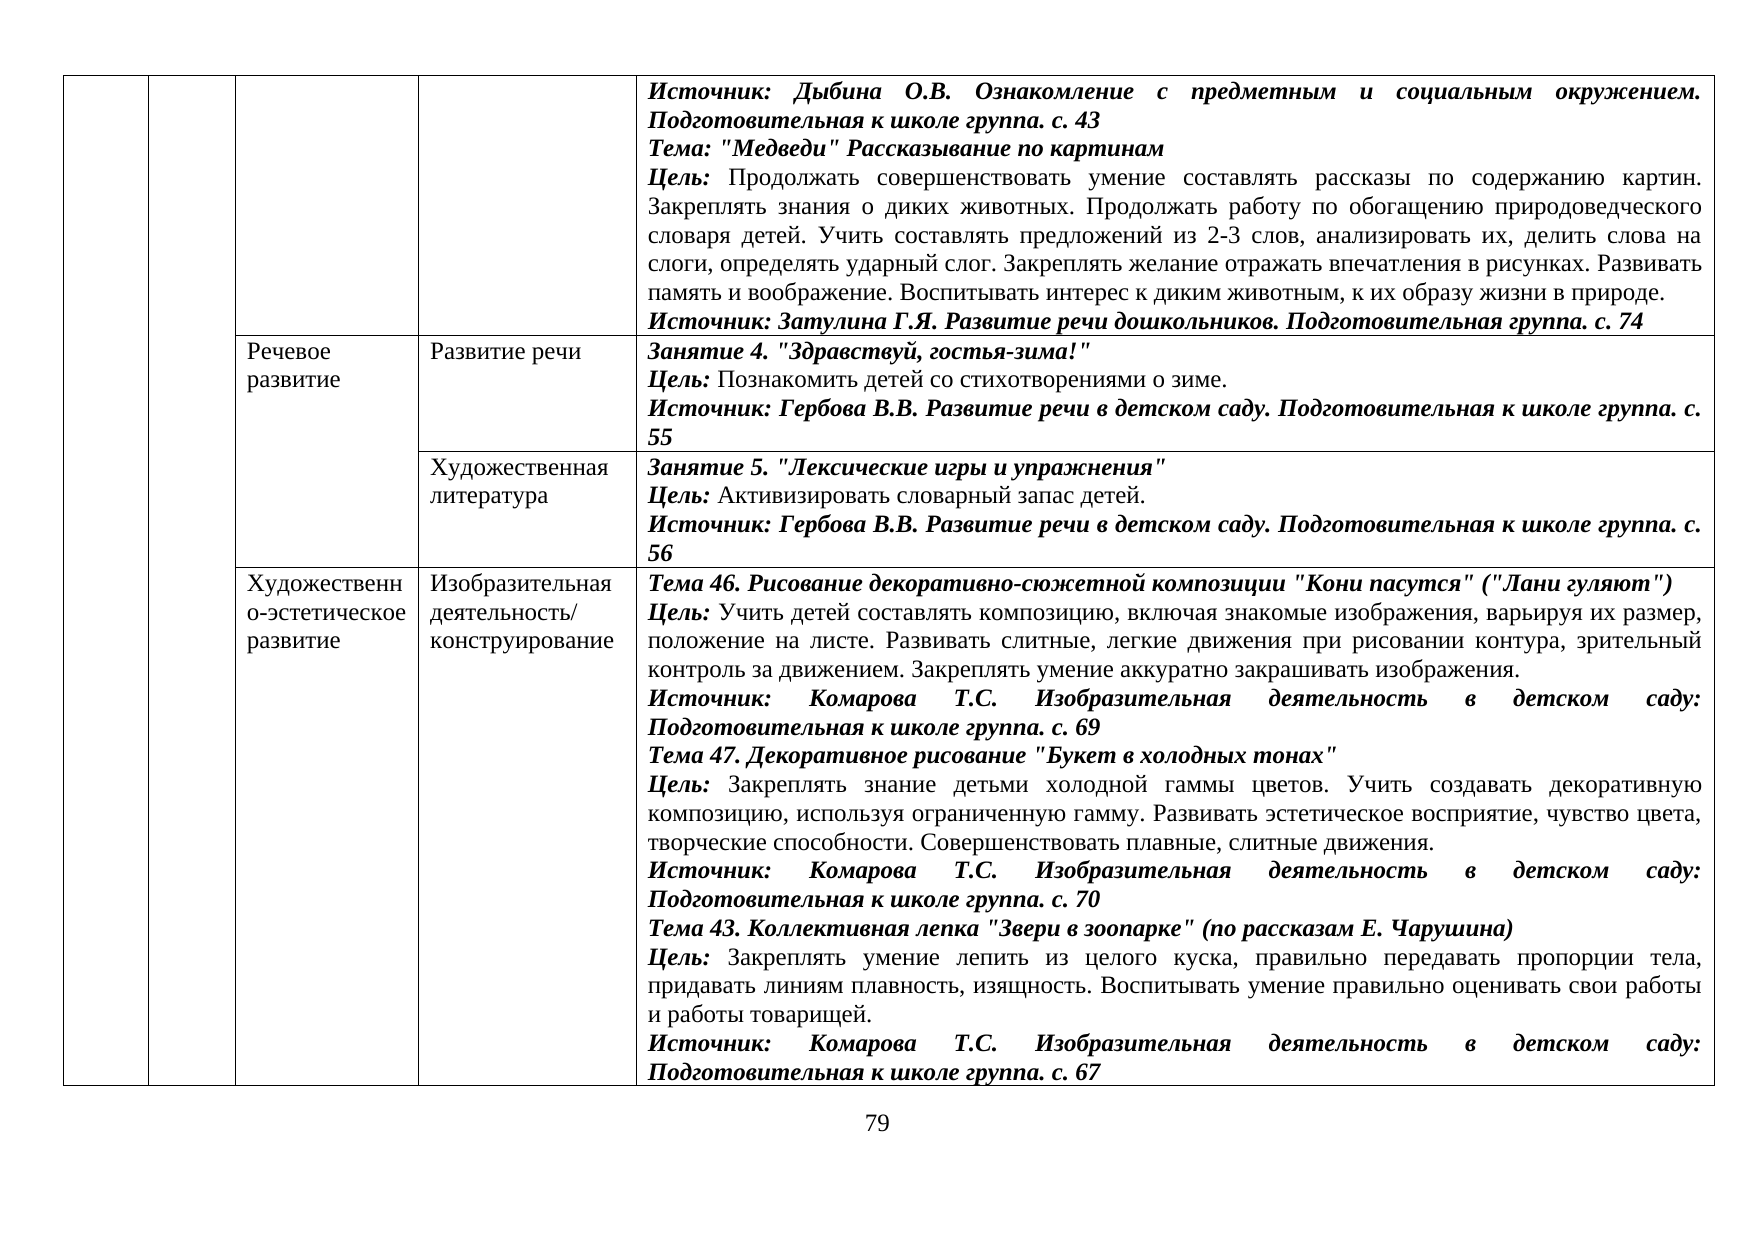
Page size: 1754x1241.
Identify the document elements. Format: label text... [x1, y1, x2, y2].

table_cell Тема 46. Рисование декоративно-сюжетной композиции "Кони пасутся" ("Лани гуляют") Цель: Учить детей составлять композицию, включая знакомые изображения, варьируя их размер, положение на листе. Развивать слитные, легкие движения при рисовании контура, зрительный контроль за движением. Закреплять умение аккуратно закрашивать изображения. Источник: Комарова Т.С. Изобразительная деятельность в детском саду: Подготовительная к школе группа. с. 69 Тема 47. Декоративное рисование "Букет в холодных тонах" Цель: Закреплять знание детьми холодной гаммы цветов. Учить создавать декоративную композицию, используя ограниченную гамму. Развивать эстетическое восприятие, чувство цвета, творческие способности. Совершенствовать плавные, слитные движения. Источник: Комарова Т.С. Изобразительная деятельность в детском саду: Подготовительная к школе группа. с. 70 Тема 43. Коллективная лепка "Звери в зоопарке" (по рассказам Е. Чарушина) Цель: Закреплять умение лепить из целого куска, правильно передавать пропорции тела, придавать линиям плавность, изящность. Воспитывать умение правильно оценивать свои работы и работы товарищей. Источник: Комарова Т.С. Изобразительная деятельность в детском саду: Подготовительная к школе группа. с. 67 [637, 568, 1714, 1085]
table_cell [419, 76, 636, 335]
table_cell Изобразительная деятельность/ конструирование [419, 568, 636, 1085]
table_cell Художественная литература [419, 452, 636, 567]
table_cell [637, 76, 1714, 335]
table_cell Художественно-эстетическое развитие [236, 568, 418, 1085]
table_cell Речевое развитие [236, 336, 418, 567]
table_cell Занятие 4. "Здравствуй, гостья-зима!" Цель: Познакомить детей со стихотворениями о зиме. Источник: Гербова В.В. Развитие речи в детском саду. Подготовительная к школе группа. с. 55 [637, 336, 1714, 451]
table_cell Занятие 5. "Лексические игры и упражнения" Цель: Активизировать словарный запас детей. Источник: Гербова В.В. Развитие речи в детском саду. Подготовительная к школе группа. с. 56 [637, 452, 1714, 567]
table_cell Развитие речи [419, 336, 636, 451]
